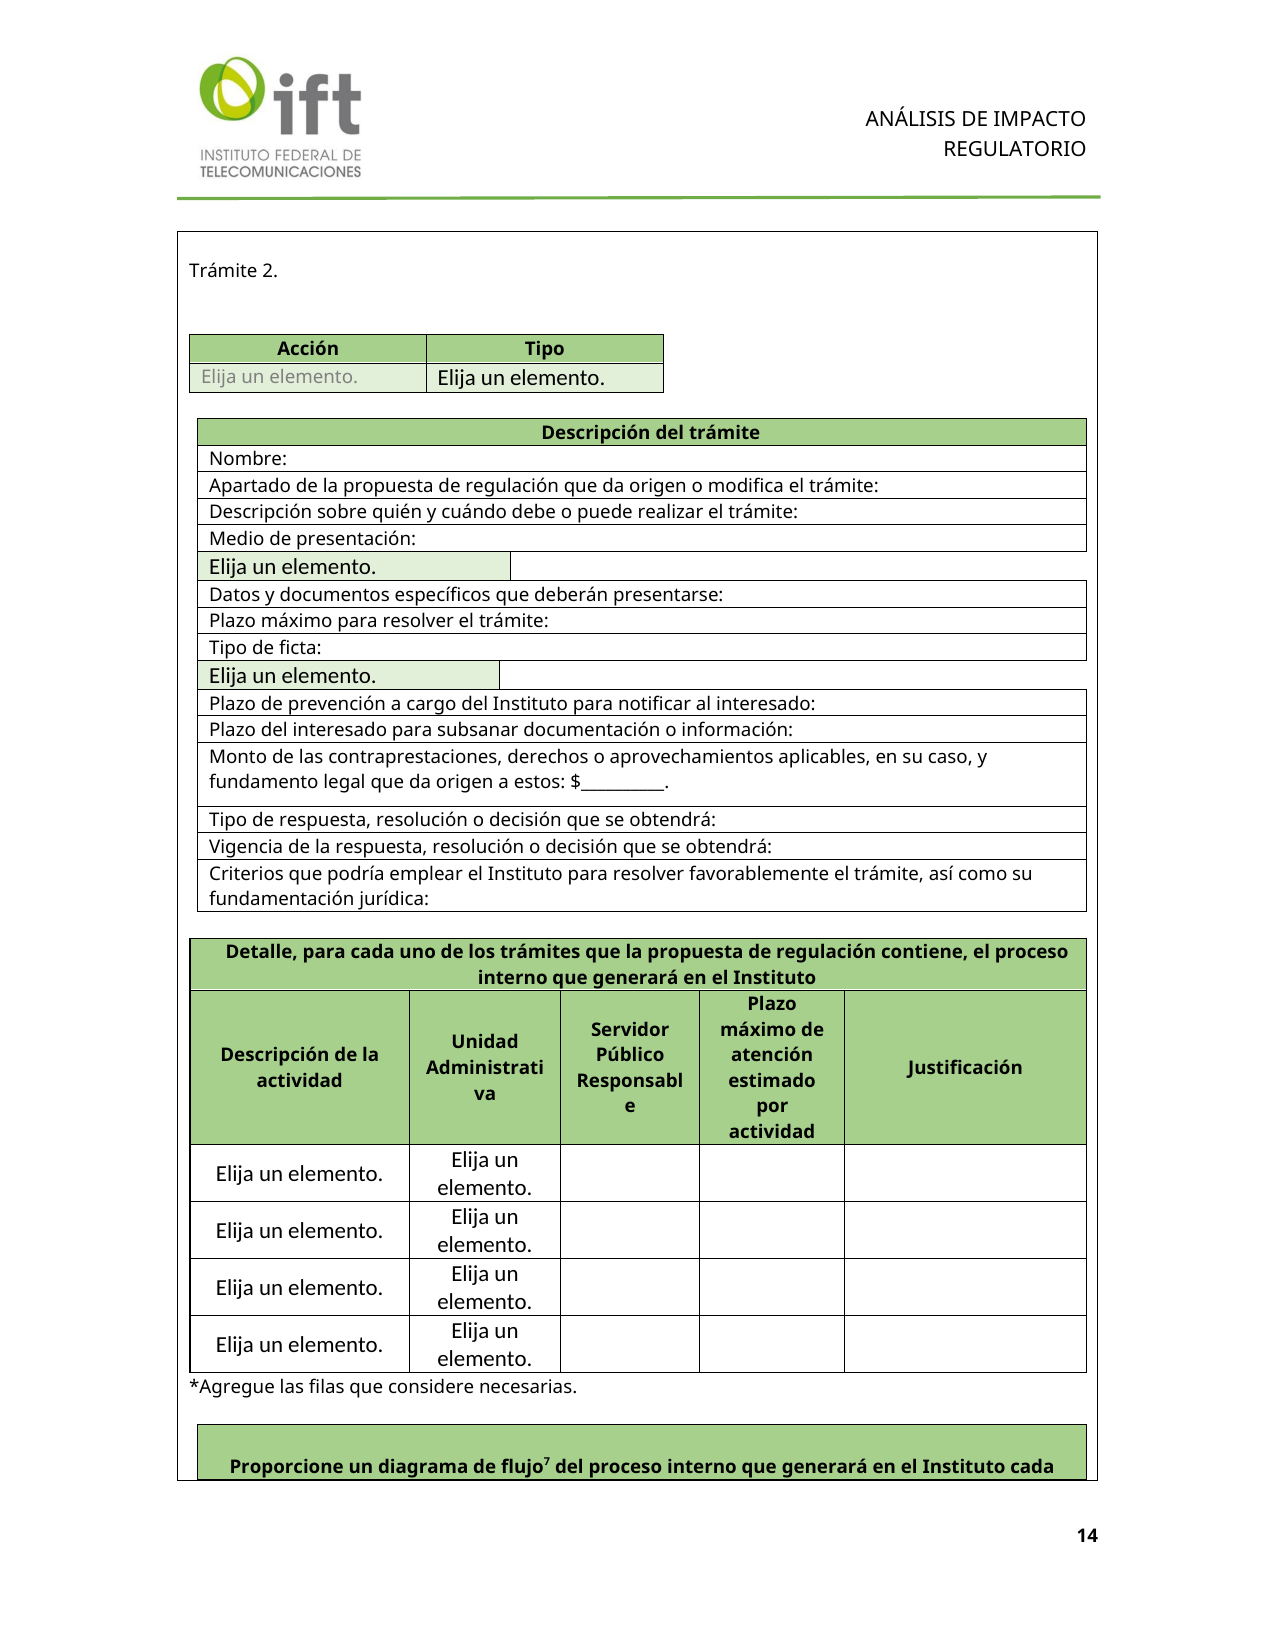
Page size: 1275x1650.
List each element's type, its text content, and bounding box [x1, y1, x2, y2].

picture [177, 52, 390, 196]
